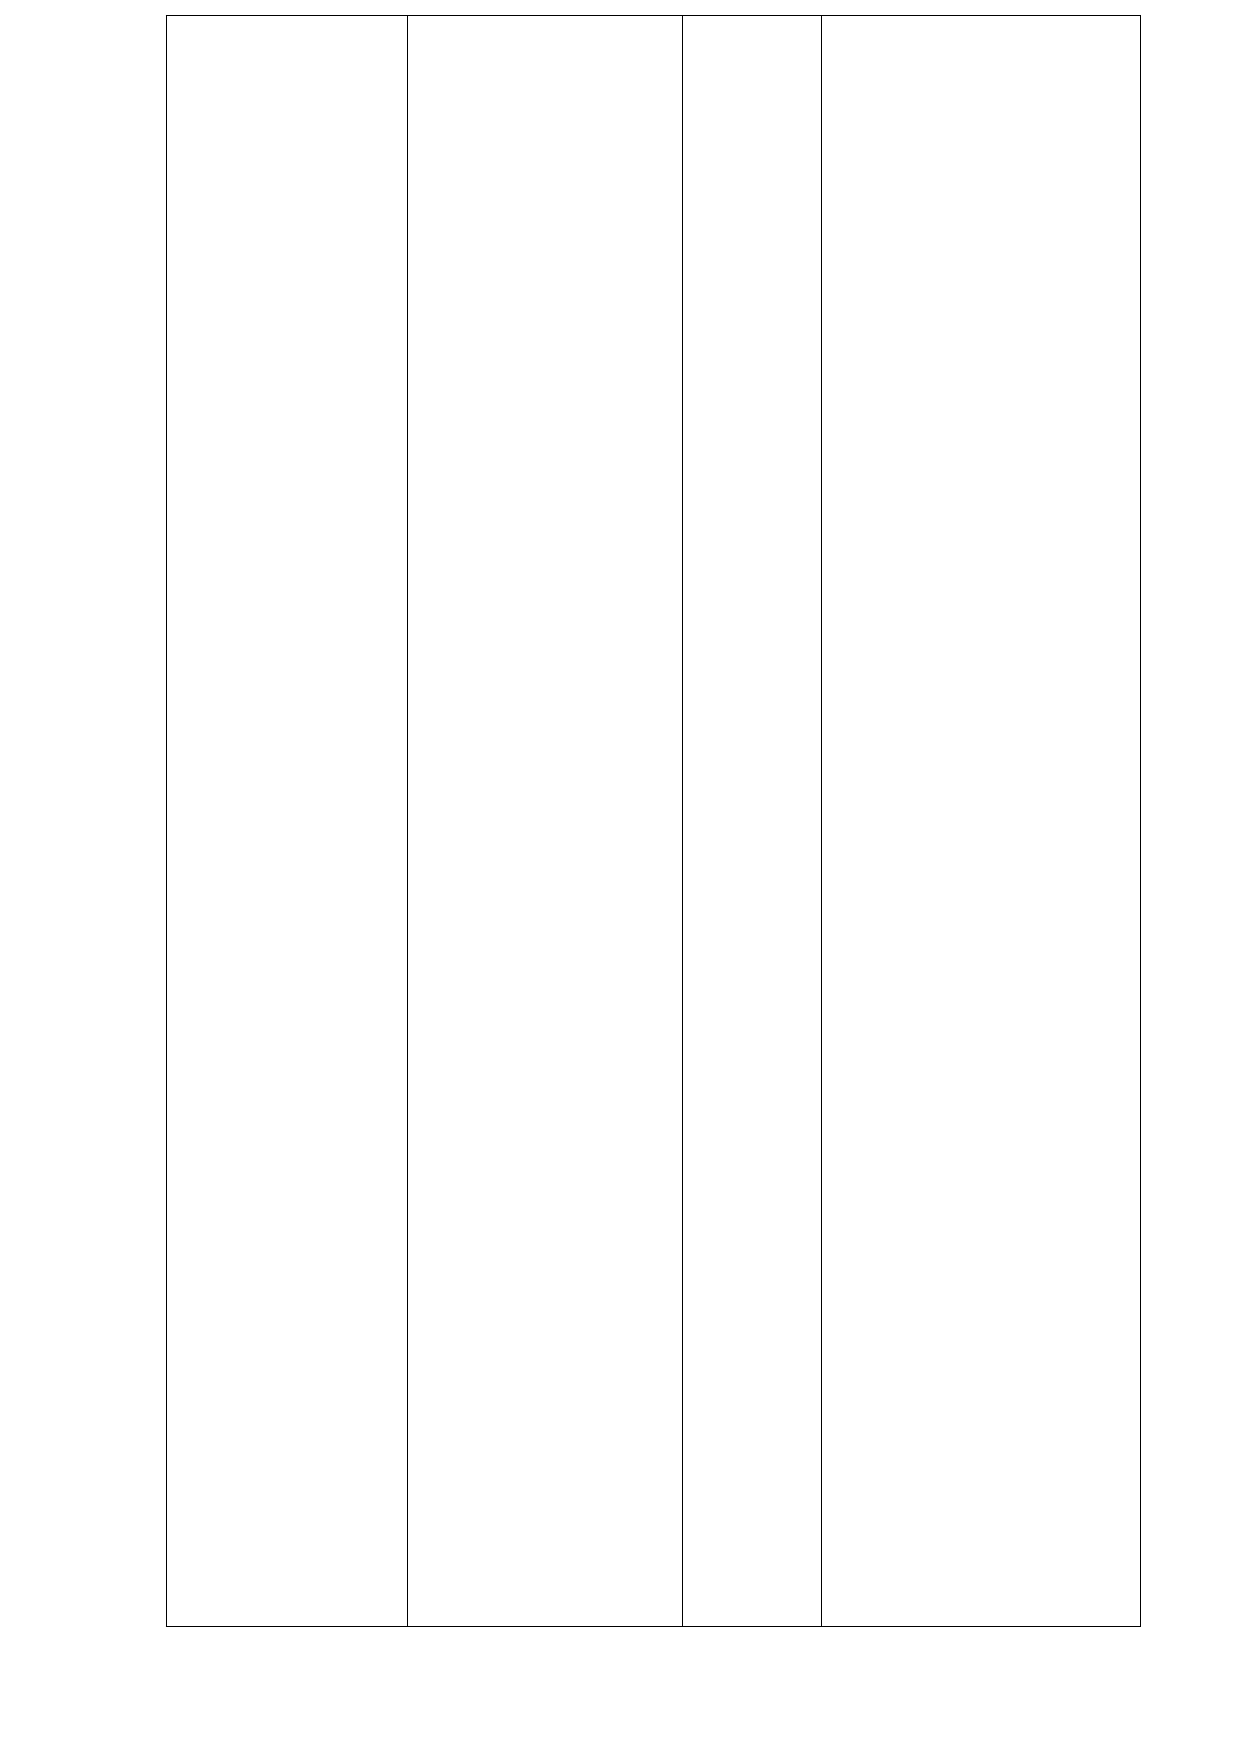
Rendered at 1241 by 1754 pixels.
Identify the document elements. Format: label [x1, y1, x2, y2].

table_cell [167, 16, 407, 1626]
table_cell [822, 16, 1140, 1626]
table_cell [683, 16, 821, 1626]
table_cell [408, 16, 682, 1626]
